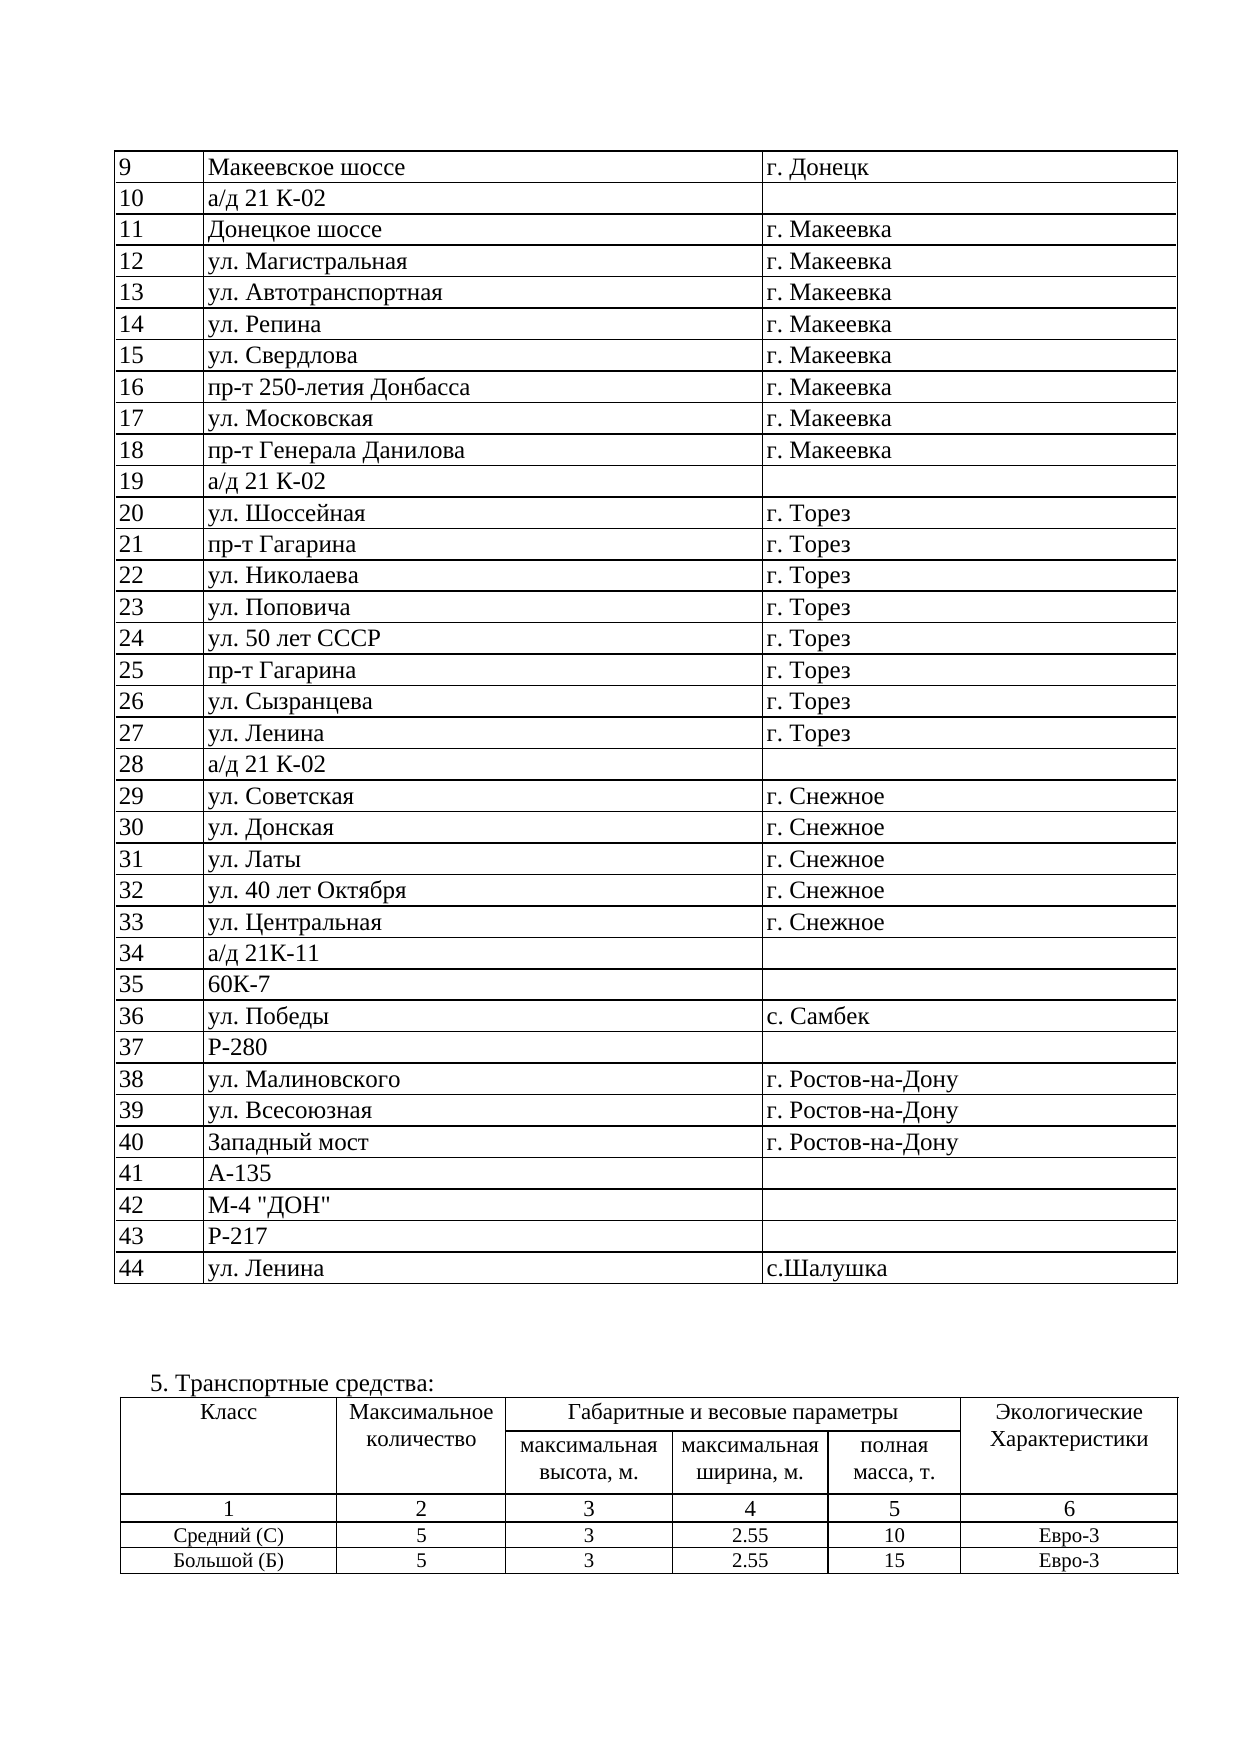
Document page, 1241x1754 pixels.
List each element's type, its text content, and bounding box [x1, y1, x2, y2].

table_cell ул. Поповича [204, 592, 762, 622]
table_cell 39 [115, 1095, 203, 1125]
table_cell ул. Ленина [204, 718, 762, 748]
table_cell 33 [115, 906, 203, 936]
table_cell ул. Всесоюзная [204, 1095, 762, 1125]
table_header Экологические Характеристики [961, 1398, 1177, 1493]
table_cell пр-т 250-летия Донбасса [204, 372, 762, 402]
table_cell Евро-3 [961, 1548, 1177, 1572]
table_cell 12 [115, 245, 203, 276]
table_cell 29 [115, 780, 203, 811]
table_cell 5 [337, 1548, 505, 1572]
table_cell г. Ростов-на-Дону [763, 1125, 1177, 1157]
table_cell Р-280 [204, 1032, 762, 1062]
table_cell Донецкое шоссе [204, 215, 762, 244]
table_cell 5 [337, 1523, 505, 1547]
table_cell 14 [115, 308, 203, 339]
table_cell г. Торез [763, 653, 1177, 685]
table_cell А-135 [204, 1158, 762, 1188]
table_cell 32 [115, 875, 203, 905]
table_cell ул. Латы [204, 844, 762, 873]
table_cell 6 [961, 1495, 1177, 1521]
table_cell ул. 50 лет СССР [204, 623, 762, 653]
table_cell ул. Центральная [204, 907, 762, 936]
table_cell 17 [115, 403, 203, 433]
table_cell 15 [829, 1548, 960, 1572]
table_cell г. Снежное [763, 874, 1177, 905]
table_cell г. Макеевка [763, 339, 1177, 370]
table_cell 13 [115, 277, 203, 307]
table_cell 15 [115, 340, 203, 370]
table_cell 3 [506, 1548, 672, 1572]
table_cell 38 [115, 1063, 203, 1094]
table_cell пр-т Гагарина [204, 529, 762, 559]
table_cell 60К-7 [204, 970, 762, 999]
table_cell 31 [115, 843, 203, 873]
table_cell г. Макеевка [763, 402, 1177, 433]
table_cell [763, 1031, 1177, 1062]
table_cell г. Снежное [763, 905, 1177, 936]
table_cell полная масса, т. [829, 1432, 960, 1493]
table_cell ул. Малиновского [204, 1064, 762, 1094]
table_cell 3 [506, 1495, 672, 1521]
table_cell г. Торез [763, 685, 1177, 716]
table_cell 18 [115, 434, 203, 464]
table_cell г. Торез [763, 622, 1177, 653]
table_cell г. Макеевка [763, 244, 1177, 276]
table_cell ул. Советская [204, 781, 762, 811]
table_cell ул. Московская [204, 403, 762, 433]
table_cell Большой (Б) [121, 1548, 336, 1572]
table_cell г. Макеевка [763, 433, 1177, 464]
table_cell г. Снежное [763, 842, 1177, 873]
table_cell максимальная высота, м. [506, 1432, 672, 1493]
table_cell г. Ростов-на-Дону [763, 1062, 1177, 1094]
table_cell 2.55 [673, 1548, 827, 1572]
table_cell максимальная ширина, м. [673, 1432, 827, 1493]
table_cell 2.55 [673, 1523, 827, 1547]
table_cell г. Макеевка [763, 370, 1177, 402]
table_cell Р-217 [204, 1221, 762, 1251]
table_cell г. Макеевка [763, 307, 1177, 339]
table_cell [763, 1157, 1177, 1188]
table_cell ул. Шоссейная [204, 498, 762, 527]
table_cell 10 [829, 1523, 960, 1547]
table_cell а/д 21 К-02 [204, 183, 762, 213]
table_cell ул. Донская [204, 812, 762, 842]
table_cell г. Торез [763, 559, 1177, 590]
table_cell 27 [115, 717, 203, 748]
table_cell 9 [115, 152, 203, 181]
table_cell ул. Магистральная [204, 246, 762, 276]
table_cell ул. Сызранцева [204, 686, 762, 716]
table_cell г. Снежное [763, 779, 1177, 811]
table_cell а/д 21 К-02 [204, 749, 762, 779]
table_cell 36 [115, 1000, 203, 1031]
table_cell 44 [115, 1252, 203, 1282]
table_cell с. Самбек [763, 999, 1177, 1031]
table_cell 21 [115, 529, 203, 559]
table_cell 5 [829, 1495, 960, 1521]
table_cell г. Ростов-на-Дону [763, 1094, 1177, 1125]
table_cell 34 [115, 938, 203, 968]
table_cell [763, 748, 1177, 779]
table_cell г. Торез [763, 590, 1177, 622]
table_cell 19 [115, 466, 203, 496]
table_cell 2 [337, 1495, 505, 1521]
table_cell [763, 1188, 1177, 1219]
table_cell 16 [115, 371, 203, 402]
table_header Класс [121, 1398, 336, 1493]
table_cell 11 [115, 214, 203, 244]
table_cell ул. Репина [204, 309, 762, 339]
table_cell ул. Свердлова [204, 340, 762, 370]
table_cell 43 [115, 1221, 203, 1251]
table_cell [763, 465, 1177, 496]
table_cell 35 [115, 969, 203, 999]
table_cell г. Торез [763, 496, 1177, 527]
table_cell а/д 21 К-02 [204, 466, 762, 496]
table_cell ул. Победы [204, 1001, 762, 1031]
table_cell 37 [115, 1032, 203, 1062]
table_cell Средний (С) [121, 1523, 336, 1547]
table_cell г. Торез [763, 528, 1177, 559]
table_header Максимальное количество [337, 1398, 505, 1493]
table_cell [763, 1220, 1177, 1251]
table_cell г. Макеевка [763, 213, 1177, 244]
table_cell 42 [115, 1189, 203, 1219]
table_cell [763, 181, 1177, 213]
table_cell 23 [115, 591, 203, 622]
table_cell Западный мост [204, 1127, 762, 1157]
table_cell 22 [115, 560, 203, 590]
table_cell 26 [115, 686, 203, 716]
table_cell 28 [115, 749, 203, 779]
table_cell а/д 21К-11 [204, 938, 762, 968]
table_cell с.Шалушка [763, 1251, 1177, 1282]
table_cell Евро-3 [961, 1523, 1177, 1547]
table_cell пр-т Гагарина [204, 655, 762, 685]
table_cell 24 [115, 623, 203, 653]
table_cell г. Донецк [763, 152, 1177, 181]
table_cell г. Макеевка [763, 276, 1177, 307]
table_cell г. Торез [763, 716, 1177, 748]
table_cell 4 [673, 1495, 827, 1521]
table_cell 3 [506, 1523, 672, 1547]
table_cell 10 [115, 183, 203, 213]
table_cell 20 [115, 497, 203, 527]
table_cell пр-т Генерала Данилова [204, 435, 762, 464]
table_cell [763, 936, 1177, 968]
table_cell ул. Николаева [204, 561, 762, 590]
table_cell Макеевское шоссе [204, 152, 762, 181]
table_cell 1 [121, 1495, 336, 1521]
text 5. Транспортные средства: [150, 1368, 1090, 1397]
table_cell ул. Ленина [204, 1253, 762, 1282]
table_cell ул. Автотранспортная [204, 277, 762, 307]
table_cell 25 [115, 654, 203, 685]
table_header Габаритные и весовые параметры [506, 1398, 960, 1430]
table_cell 30 [115, 812, 203, 842]
table_cell ул. 40 лет Октября [204, 875, 762, 905]
table_cell [763, 968, 1177, 999]
table_cell М-4 "ДОН" [204, 1190, 762, 1219]
table_cell 41 [115, 1158, 203, 1188]
table_cell 40 [115, 1126, 203, 1157]
table_cell г. Снежное [763, 811, 1177, 842]
